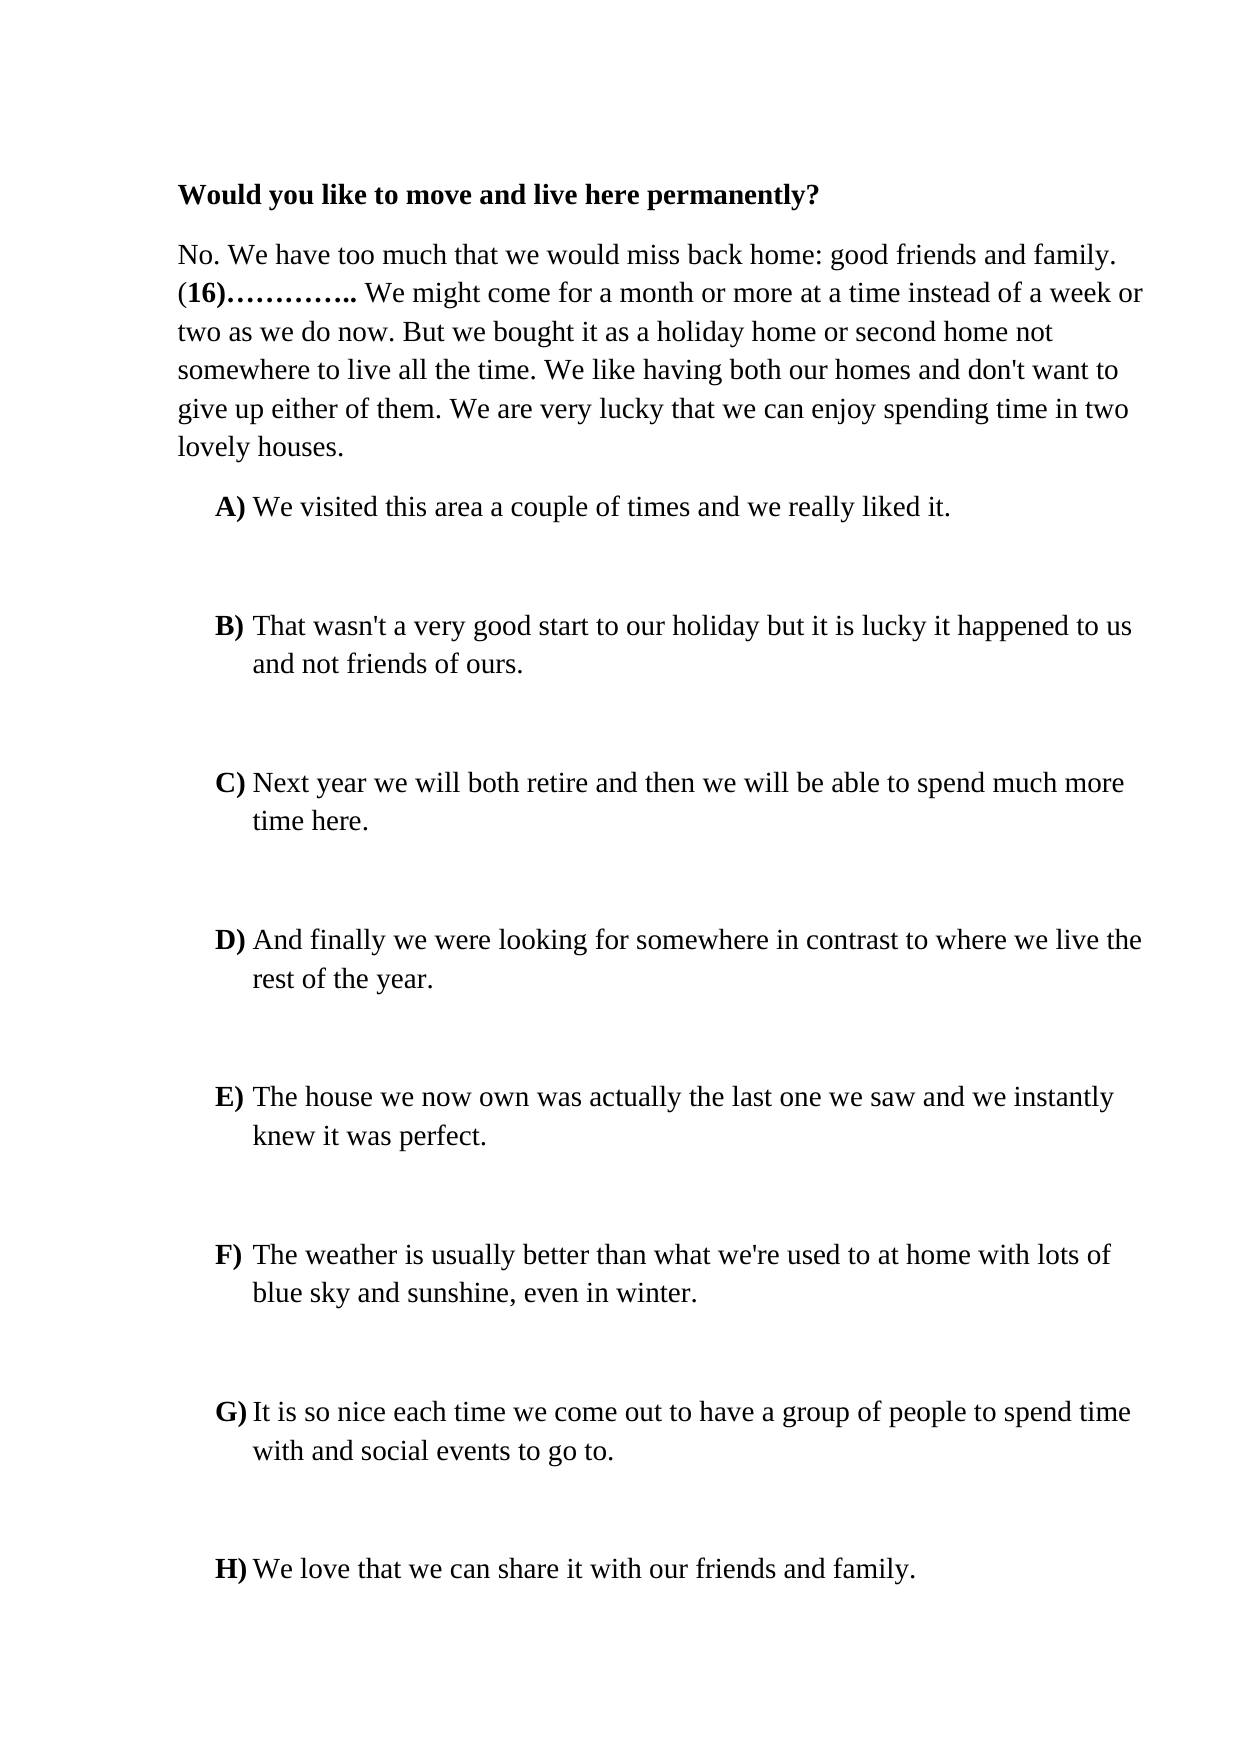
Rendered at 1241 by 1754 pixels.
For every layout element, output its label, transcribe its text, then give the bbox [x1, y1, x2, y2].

text Would you like to move and live here permanently? [177, 177, 1152, 211]
list It is so nice each time we come out to have a group of people to spend time with and social events to go to. [215, 1394, 1152, 1466]
list The weather is usually better than what we're used to at home with lots of blue sky and sunshine, even in winter. [215, 1237, 1152, 1309]
list Next year we will both retire and then we will be able to spend much more time here. [215, 765, 1152, 837]
list We visited this area a couple of times and we really liked it. [215, 489, 1152, 522]
list We love that we can share it with our friends and family. [215, 1551, 1152, 1585]
list The house we now own was actually the last one we saw and we instantly knew it was perfect. [215, 1079, 1152, 1152]
text No. We have too much that we would miss back home: good friends and family. (16)………….. We might come for a month or more at a time instead of a week or two as we do now. But we bought it as a holiday home or second home not somewhere to live all the time. We like having both our homes and don't want to give up either of them. We are very lucky that we can enjoy spending time in two lovely houses. [177, 237, 1152, 463]
list That wasn't a very good start to our holiday but it is lucky it happened to us and not friends of ours. [215, 608, 1152, 680]
list And finally we were looking for somewhere in contrast to where we live the rest of the year. [215, 922, 1152, 994]
